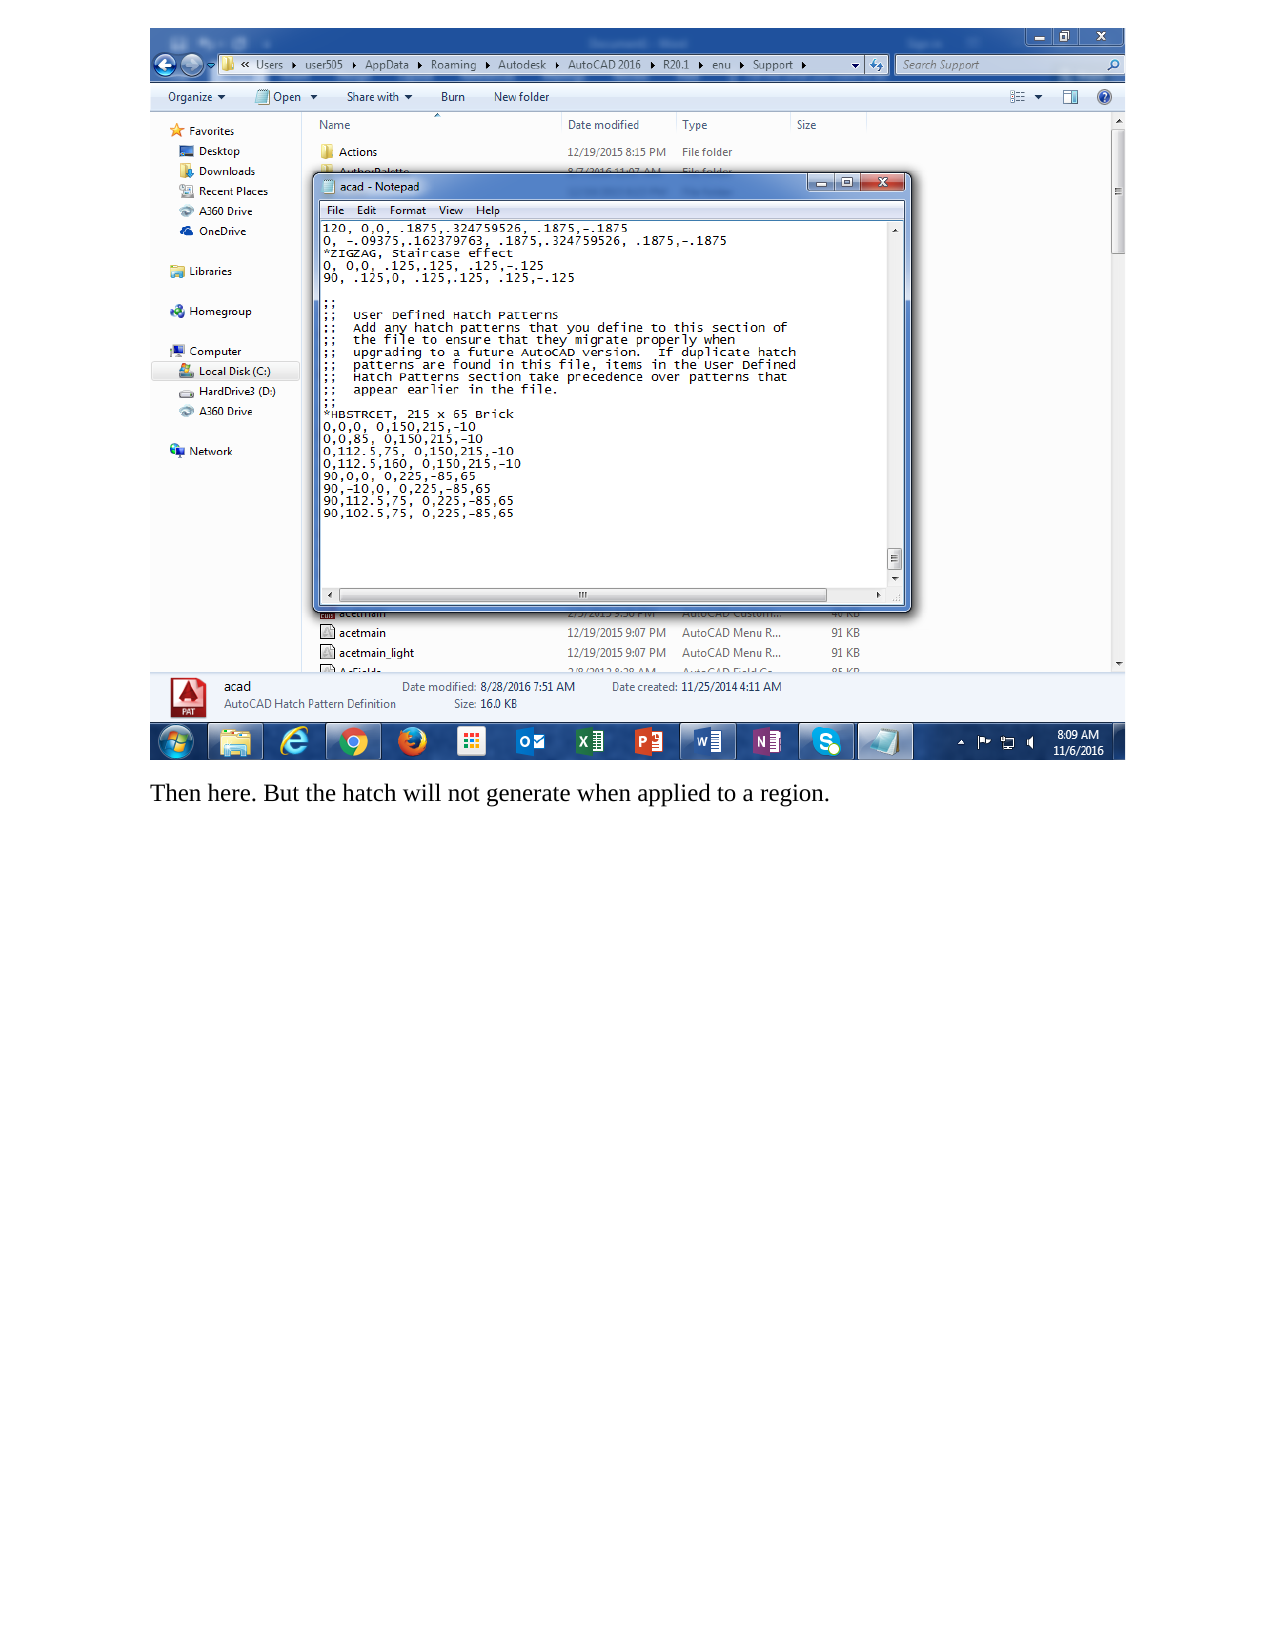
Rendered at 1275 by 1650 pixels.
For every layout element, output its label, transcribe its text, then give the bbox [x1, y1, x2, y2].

text Then here. But the hatch will not generate when applied to a region. [150, 778, 1125, 807]
picture [150, 28, 1125, 760]
